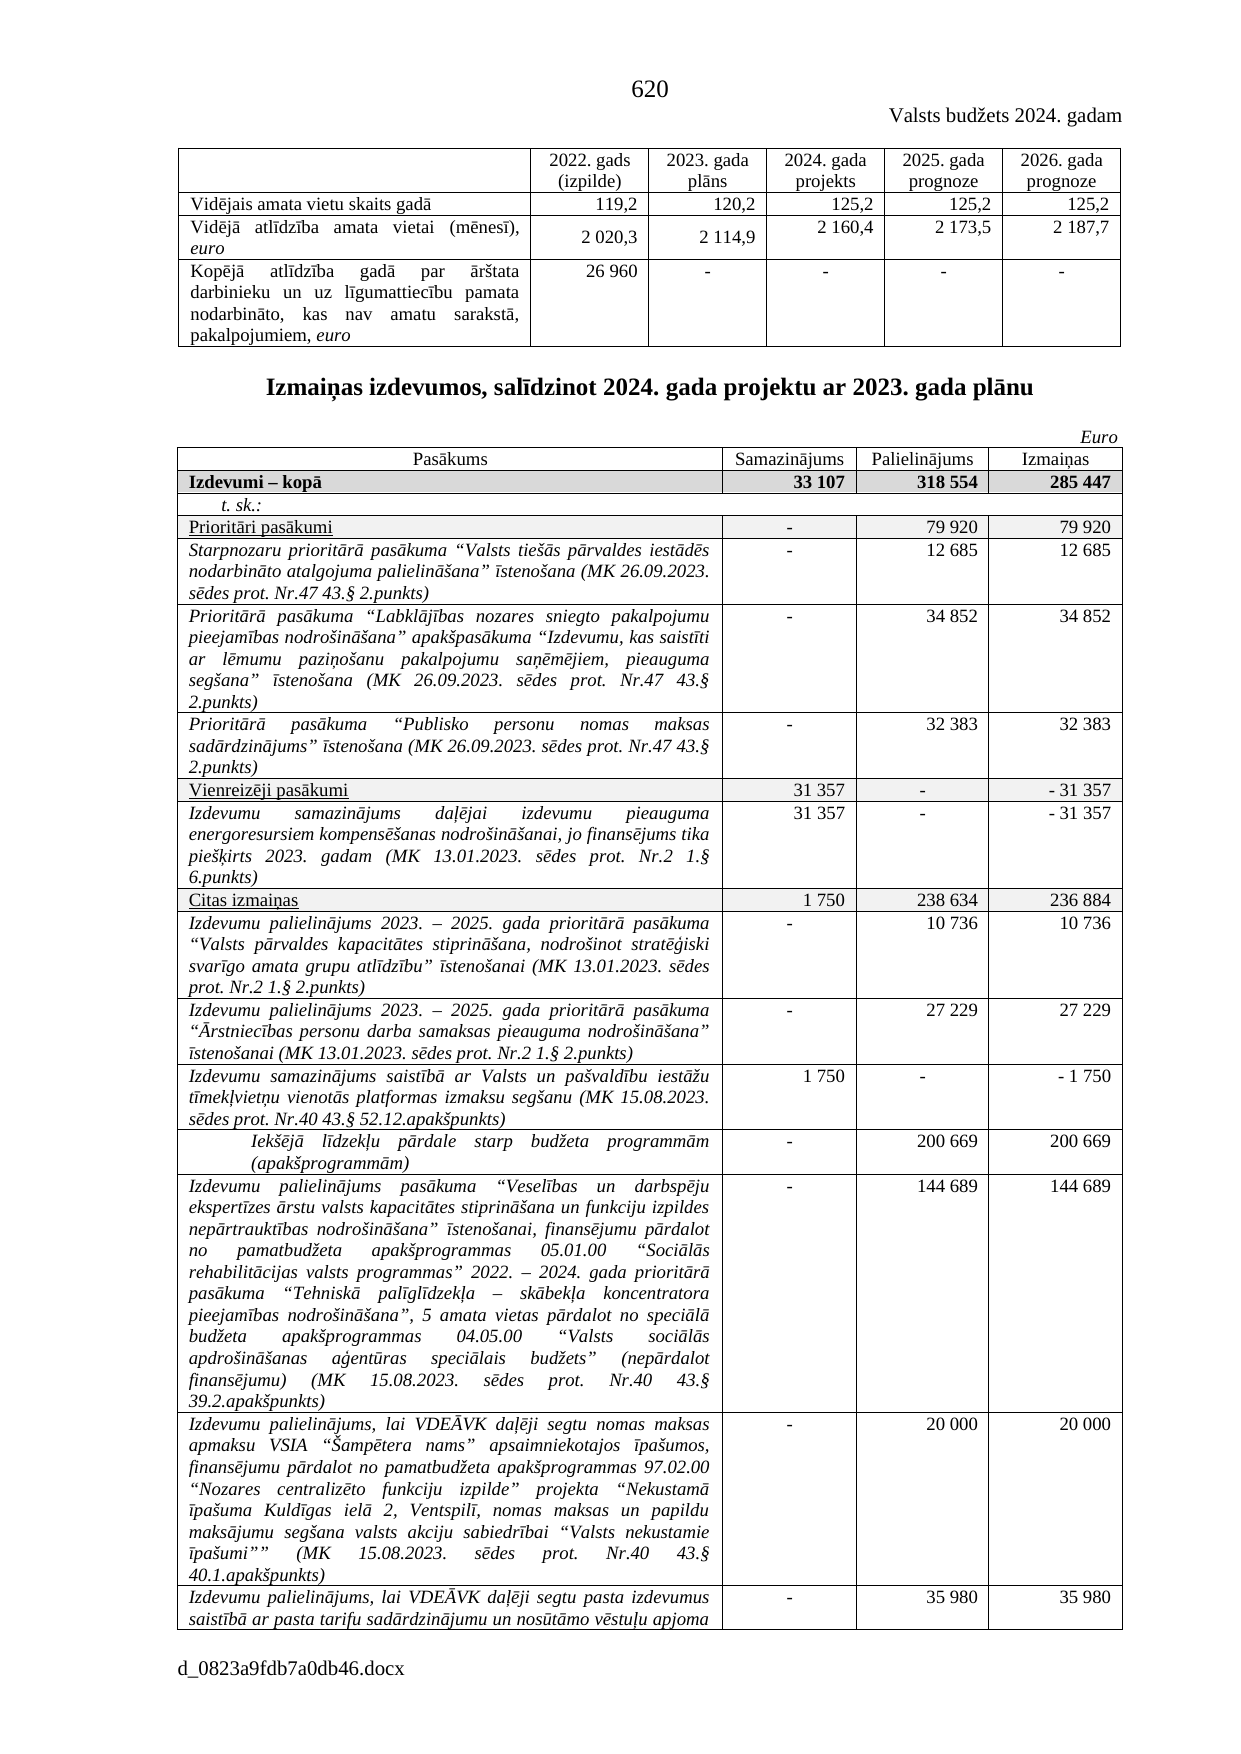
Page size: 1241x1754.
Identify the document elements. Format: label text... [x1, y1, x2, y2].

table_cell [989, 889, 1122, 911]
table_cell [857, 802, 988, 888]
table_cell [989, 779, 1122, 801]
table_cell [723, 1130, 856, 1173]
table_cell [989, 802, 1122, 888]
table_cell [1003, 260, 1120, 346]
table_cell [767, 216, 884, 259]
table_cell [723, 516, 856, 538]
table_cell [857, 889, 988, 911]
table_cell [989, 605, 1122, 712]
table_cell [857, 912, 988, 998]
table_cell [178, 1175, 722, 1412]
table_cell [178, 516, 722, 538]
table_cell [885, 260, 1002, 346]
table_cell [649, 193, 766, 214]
text Euro [1002, 426, 1122, 447]
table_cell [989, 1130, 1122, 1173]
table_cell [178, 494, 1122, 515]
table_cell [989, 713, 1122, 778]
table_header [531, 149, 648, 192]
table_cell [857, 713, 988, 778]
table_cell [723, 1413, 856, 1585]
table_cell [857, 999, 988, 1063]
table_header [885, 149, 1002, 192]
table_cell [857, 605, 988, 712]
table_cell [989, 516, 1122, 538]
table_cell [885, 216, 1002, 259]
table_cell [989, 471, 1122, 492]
text Izmaiņas izdevumos, salīdzinot 2024. gada projektu ar 2023. gada plānu [177, 372, 1122, 401]
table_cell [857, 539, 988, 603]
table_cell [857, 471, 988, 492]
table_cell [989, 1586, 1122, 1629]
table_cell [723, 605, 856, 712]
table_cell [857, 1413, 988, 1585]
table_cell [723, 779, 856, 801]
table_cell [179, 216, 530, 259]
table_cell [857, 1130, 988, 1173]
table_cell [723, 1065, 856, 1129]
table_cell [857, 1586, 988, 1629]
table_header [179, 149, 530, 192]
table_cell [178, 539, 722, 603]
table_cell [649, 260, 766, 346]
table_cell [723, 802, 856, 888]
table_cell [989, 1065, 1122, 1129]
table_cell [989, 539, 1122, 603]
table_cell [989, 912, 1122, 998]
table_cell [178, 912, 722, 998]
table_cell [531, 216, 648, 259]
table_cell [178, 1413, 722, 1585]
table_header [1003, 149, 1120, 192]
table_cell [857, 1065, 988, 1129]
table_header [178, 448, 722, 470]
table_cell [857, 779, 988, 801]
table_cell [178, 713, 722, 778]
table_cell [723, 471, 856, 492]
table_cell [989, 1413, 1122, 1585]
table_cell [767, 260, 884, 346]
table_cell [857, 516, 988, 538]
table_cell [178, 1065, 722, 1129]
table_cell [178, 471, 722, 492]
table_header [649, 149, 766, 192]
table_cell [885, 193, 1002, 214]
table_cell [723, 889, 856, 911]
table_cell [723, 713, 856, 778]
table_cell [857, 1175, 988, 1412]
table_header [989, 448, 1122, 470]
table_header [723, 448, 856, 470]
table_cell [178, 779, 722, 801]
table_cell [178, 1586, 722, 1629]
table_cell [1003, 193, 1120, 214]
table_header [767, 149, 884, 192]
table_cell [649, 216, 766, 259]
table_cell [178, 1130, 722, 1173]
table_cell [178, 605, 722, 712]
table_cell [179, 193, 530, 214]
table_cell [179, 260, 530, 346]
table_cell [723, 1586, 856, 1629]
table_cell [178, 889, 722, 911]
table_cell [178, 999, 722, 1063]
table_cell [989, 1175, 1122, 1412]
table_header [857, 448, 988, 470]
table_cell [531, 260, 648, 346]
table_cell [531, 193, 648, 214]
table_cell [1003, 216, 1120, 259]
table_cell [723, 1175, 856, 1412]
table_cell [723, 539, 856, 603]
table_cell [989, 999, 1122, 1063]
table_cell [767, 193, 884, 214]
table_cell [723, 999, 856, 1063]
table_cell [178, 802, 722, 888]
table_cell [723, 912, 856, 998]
